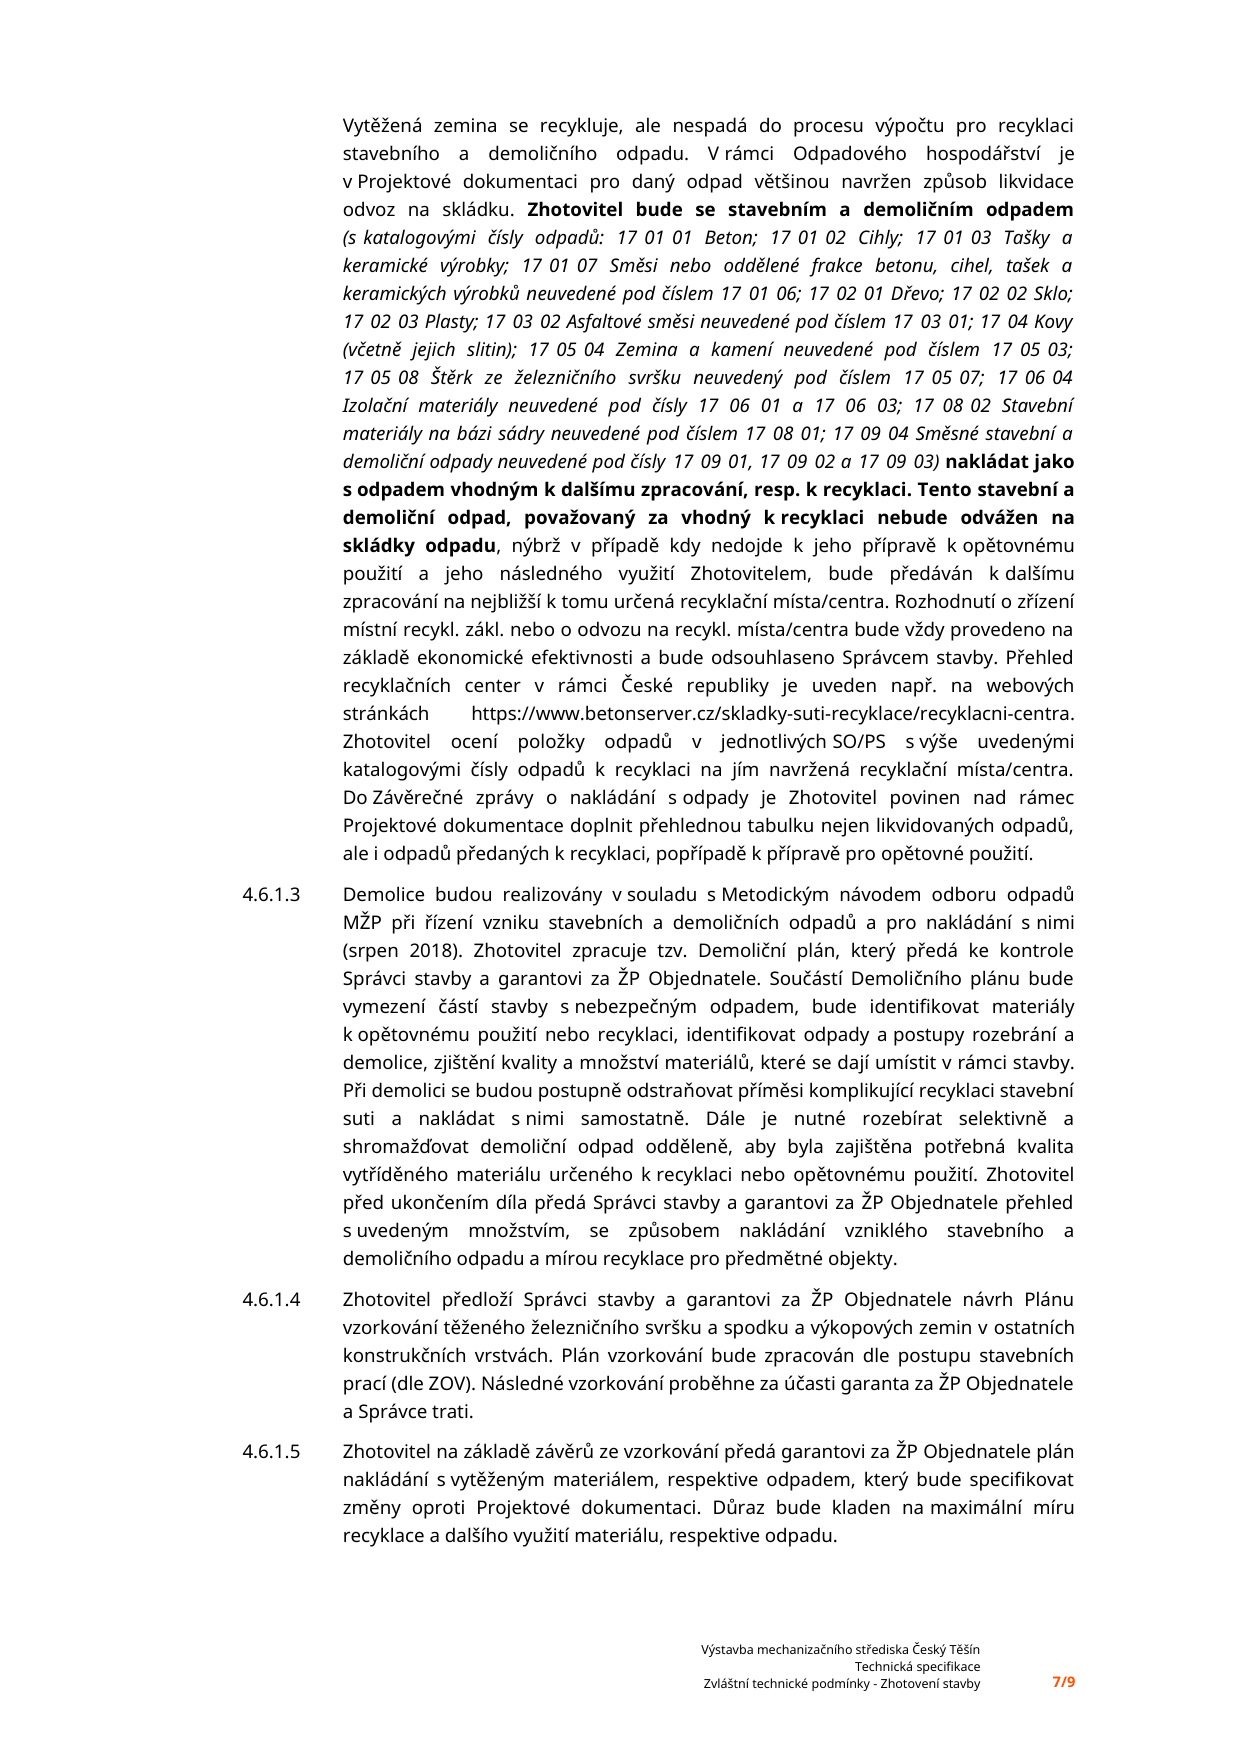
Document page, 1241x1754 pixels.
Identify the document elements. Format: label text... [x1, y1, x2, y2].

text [242, 112, 1075, 866]
text Zhotovitel na základě závěrů ze vzorkování předá garantovi za ŽP Objednatele plán nakládání s vytěženým materiálem, respektive odpadem, který bude specifikovat změny oproti Projektové dokumentaci. Důraz bude kladen na maximální míru recyklace a dalšího využití materiálu, respektive odpadu. [242, 1439, 1075, 1548]
text Zhotovitel předloží Správci stavby a garantovi za ŽP Objednatele návrh Plánu vzorkování těženého železničního svršku a spodku a výkopových zemin v ostatních konstrukčních vrstvách. Plán vzorkování bude zpracován dle postupu stavebních prací (dle ZOV). Následné vzorkování proběhne za účasti garanta za ŽP Objednatele a Správce trati. [242, 1286, 1075, 1424]
text Demolice budou realizovány v souladu s Metodickým návodem odboru odpadů MŽP při řízení vzniku stavebních a demoličních odpadů a pro nakládání s nimi (srpen 2018). Zhotovitel zpracuje tzv. Demoliční plán, který předá ke kontrole Správci stavby a garantovi za ŽP Objednatele. Součástí Demoličního plánu bude vymezení částí stavby s nebezpečným odpadem, bude identifikovat materiály k opětovnému použití nebo recyklaci, identifikovat odpady a postupy rozebrání a demolice, zjištění kvality a množství materiálů, které se dají umístit v rámci stavby. Při demolici se budou postupně odstraňovat příměsi komplikující recyklaci stavební suti a nakládat s nimi samostatně. Dále je nutné rozebírat selektivně a shromažďovat demoliční odpad odděleně, aby byla zajištěna potřebná kvalita vytříděného materiálu určeného k recyklaci nebo opětovnému použití. Zhotovitel před ukončením díla předá Správci stavby a garantovi za ŽP Objednatele přehled s uvedeným množstvím, se způsobem nakládání vzniklého stavebního a demoličního odpadu a mírou recyklace pro předmětné objekty. [242, 881, 1075, 1271]
